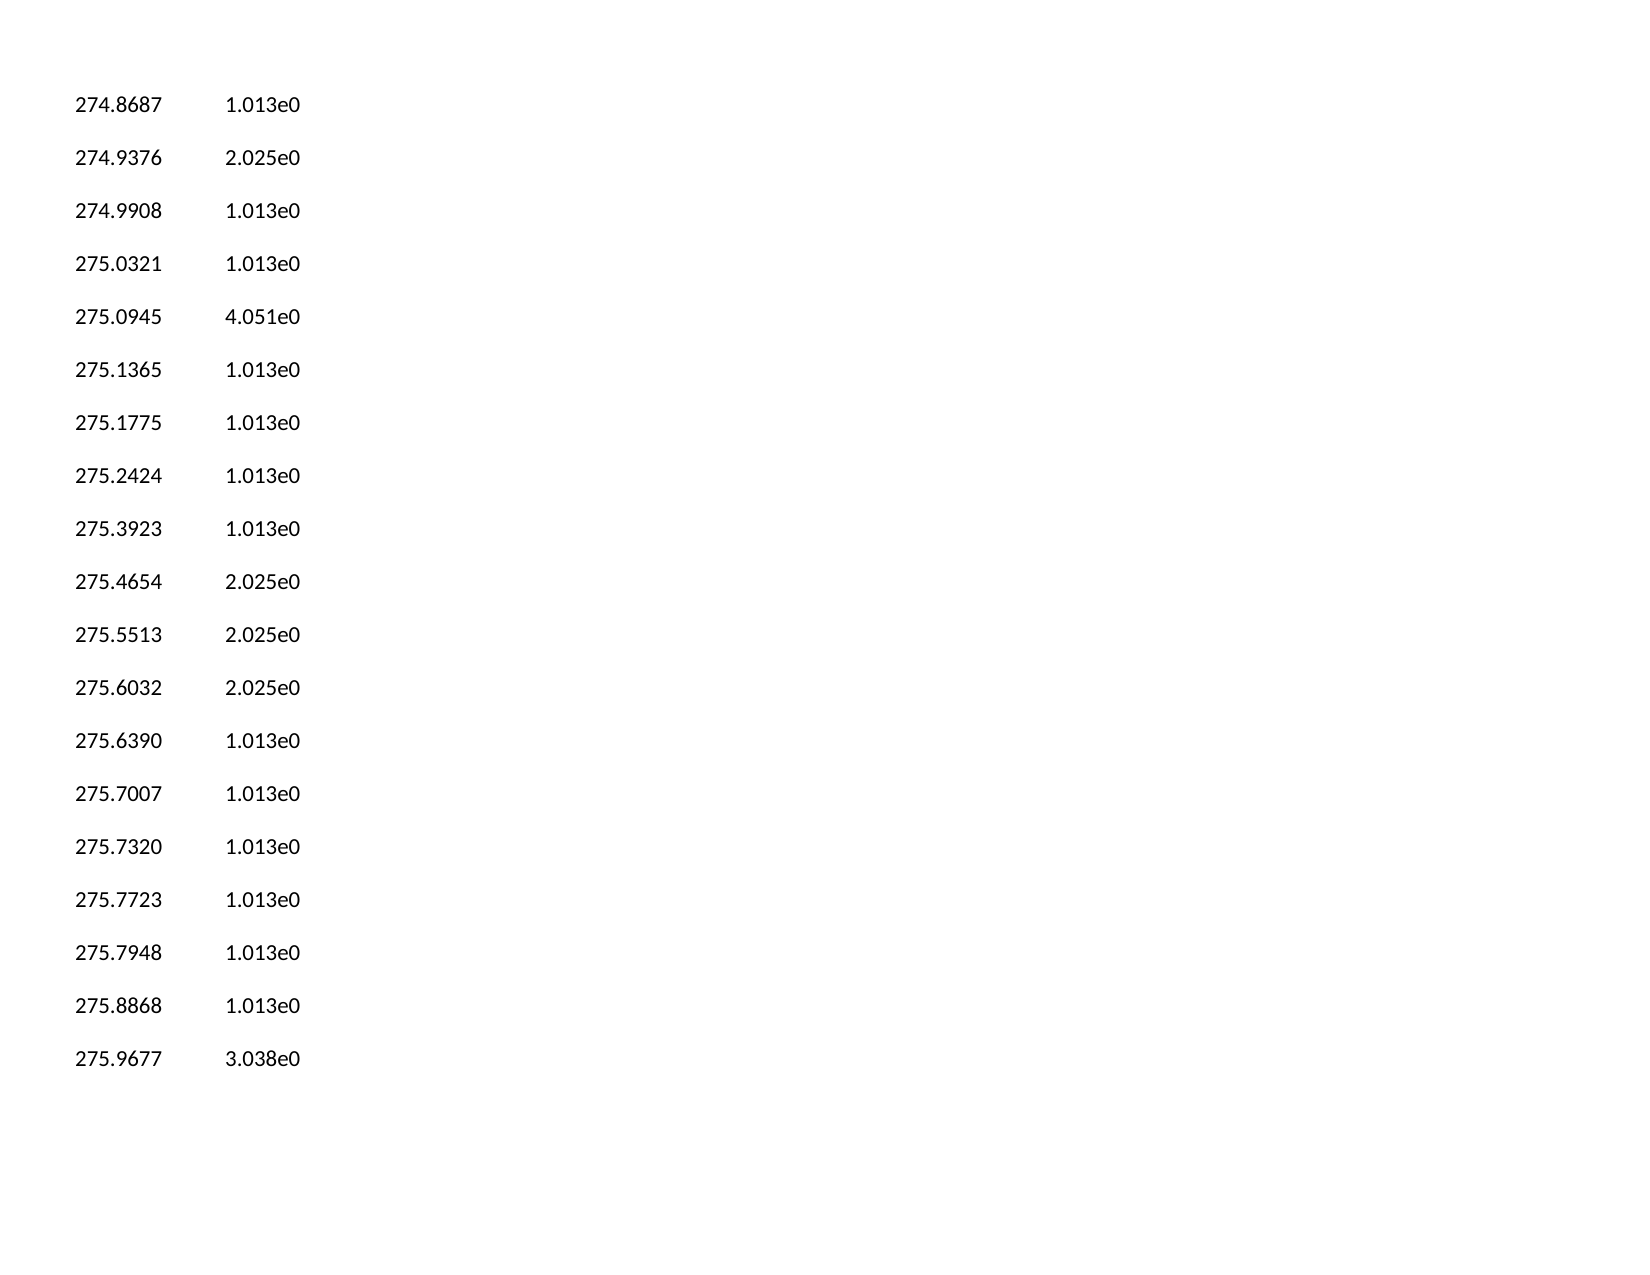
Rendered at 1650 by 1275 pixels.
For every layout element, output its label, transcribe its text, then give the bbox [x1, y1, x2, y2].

text 275.0945 4.051e0 [75, 302, 1563, 330]
text 274.9908 1.013e0 [75, 196, 1563, 224]
text 275.7007 1.013e0 [75, 779, 1563, 807]
text 275.6032 2.025e0 [75, 673, 1563, 701]
text 275.4654 2.025e0 [75, 567, 1563, 595]
text 275.6390 1.013e0 [75, 726, 1563, 754]
text 275.9677 3.038e0 [75, 1044, 1563, 1072]
text 275.1775 1.013e0 [75, 408, 1563, 436]
text 274.8687 1.013e0 [75, 90, 1563, 118]
text 275.7320 1.013e0 [75, 832, 1563, 860]
text 275.1365 1.013e0 [75, 355, 1563, 383]
text 274.9376 2.025e0 [75, 143, 1563, 171]
text 275.8868 1.013e0 [75, 991, 1563, 1019]
text 275.7948 1.013e0 [75, 938, 1563, 966]
text 275.7723 1.013e0 [75, 885, 1563, 913]
text 275.3923 1.013e0 [75, 514, 1563, 542]
text 275.5513 2.025e0 [75, 620, 1563, 648]
text 275.2424 1.013e0 [75, 461, 1563, 489]
text 275.0321 1.013e0 [75, 249, 1563, 277]
